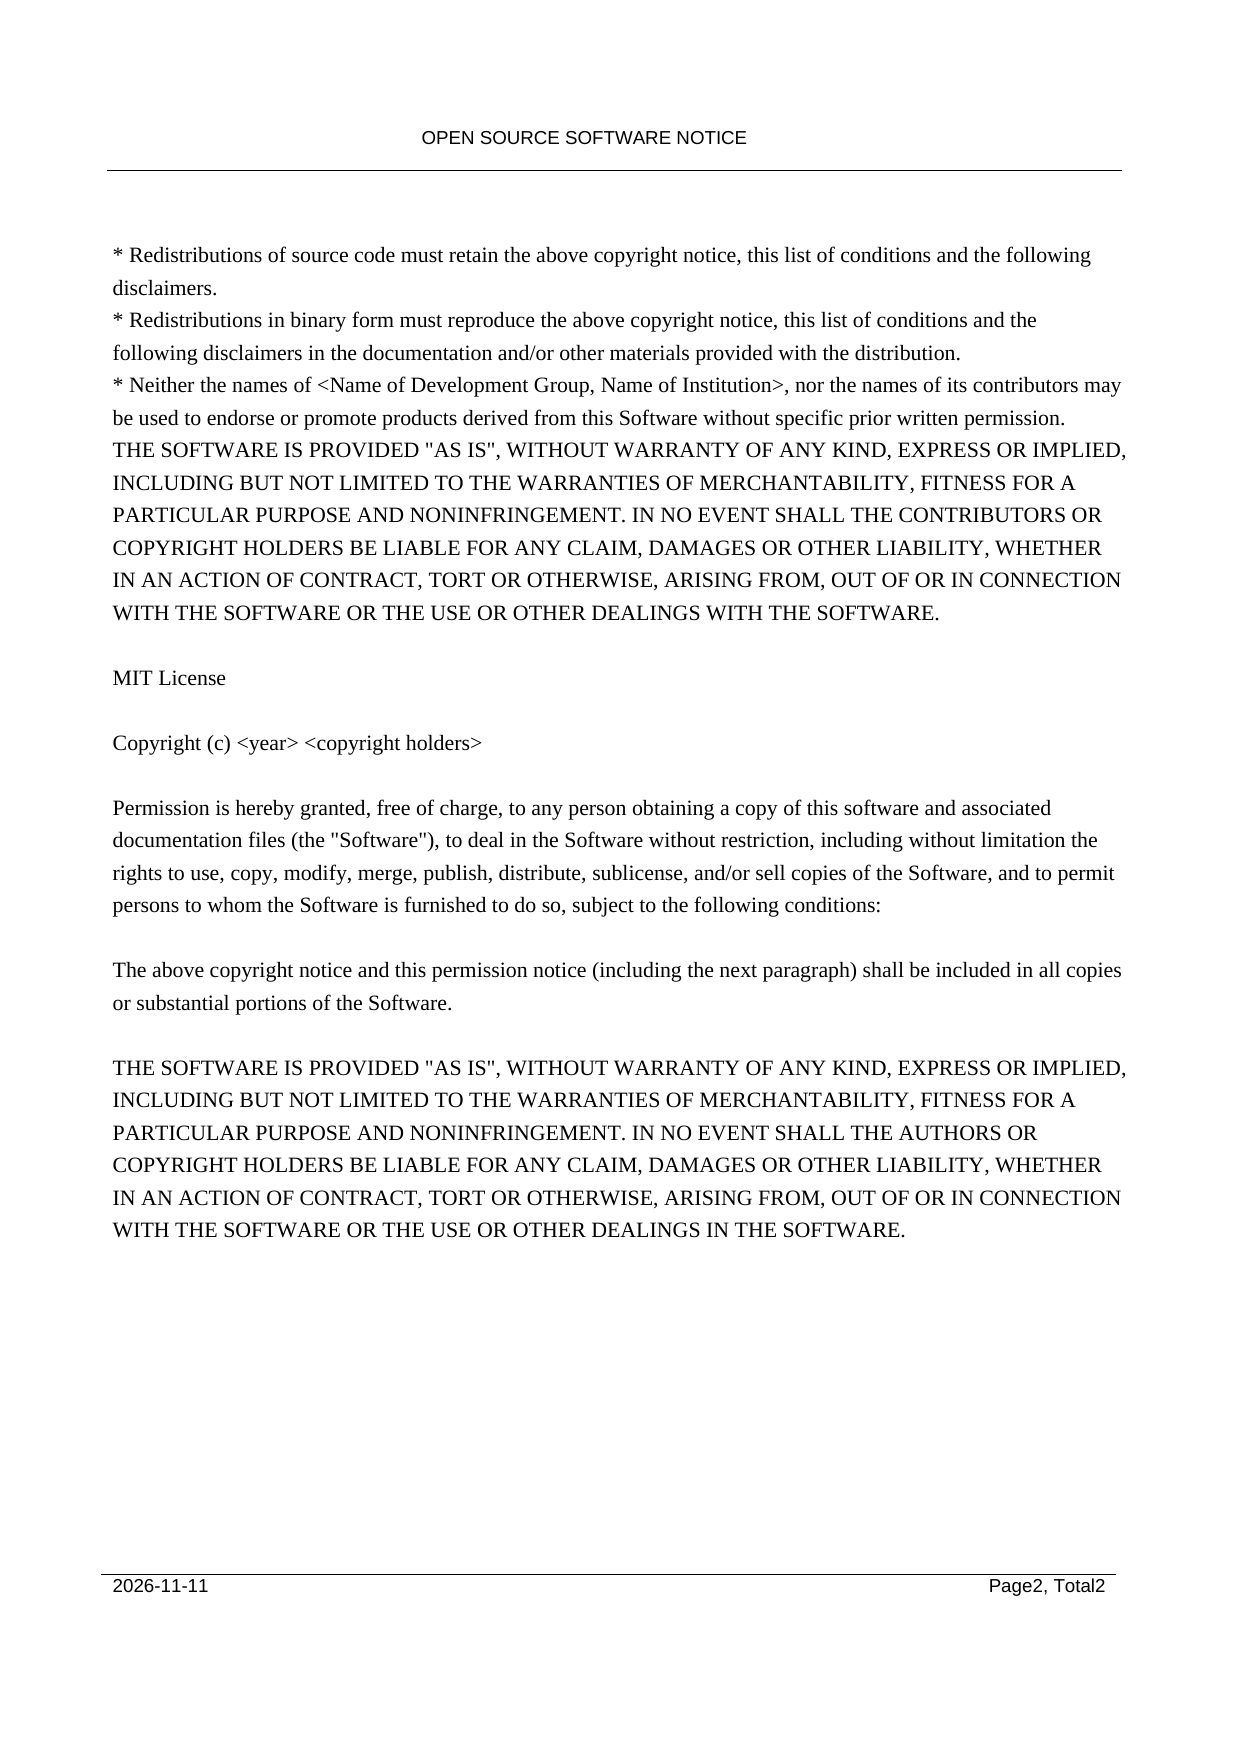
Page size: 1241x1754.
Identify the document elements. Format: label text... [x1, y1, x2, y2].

text Permission is hereby granted, free of charge, to any person obtaining a copy of this software and associated documentation files (the "Software"), to deal in the Software without restriction, including without limitation the rights to use, copy, modify, merge, publish, distribute, sublicense, and/or sell copies of the Software, and to permit persons to whom the Software is furnished to do so, subject to the following conditions: [112, 791, 1128, 921]
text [112, 206, 1128, 629]
text MIT License [112, 661, 1128, 694]
text THE SOFTWARE IS PROVIDED "AS IS", WITHOUT WARRANTY OF ANY KIND, EXPRESS OR IMPLIED, INCLUDING BUT NOT LIMITED TO THE WARRANTIES OF MERCHANTABILITY, FITNESS FOR A PARTICULAR PURPOSE AND NONINFRINGEMENT. IN NO EVENT SHALL THE AUTHORS OR COPYRIGHT HOLDERS BE LIABLE FOR ANY CLAIM, DAMAGES OR OTHER LIABILITY, WHETHER IN AN ACTION OF CONTRACT, TORT OR OTHERWISE, ARISING FROM, OUT OF OR IN CONNECTION WITH THE SOFTWARE OR THE USE OR OTHER DEALINGS IN THE SOFTWARE. [112, 1051, 1128, 1246]
text Copyright (c) <year> <copyright holders> [112, 726, 1128, 759]
text The above copyright notice and this permission notice (including the next paragraph) shall be included in all copies or substantial portions of the Software. [112, 954, 1128, 1019]
